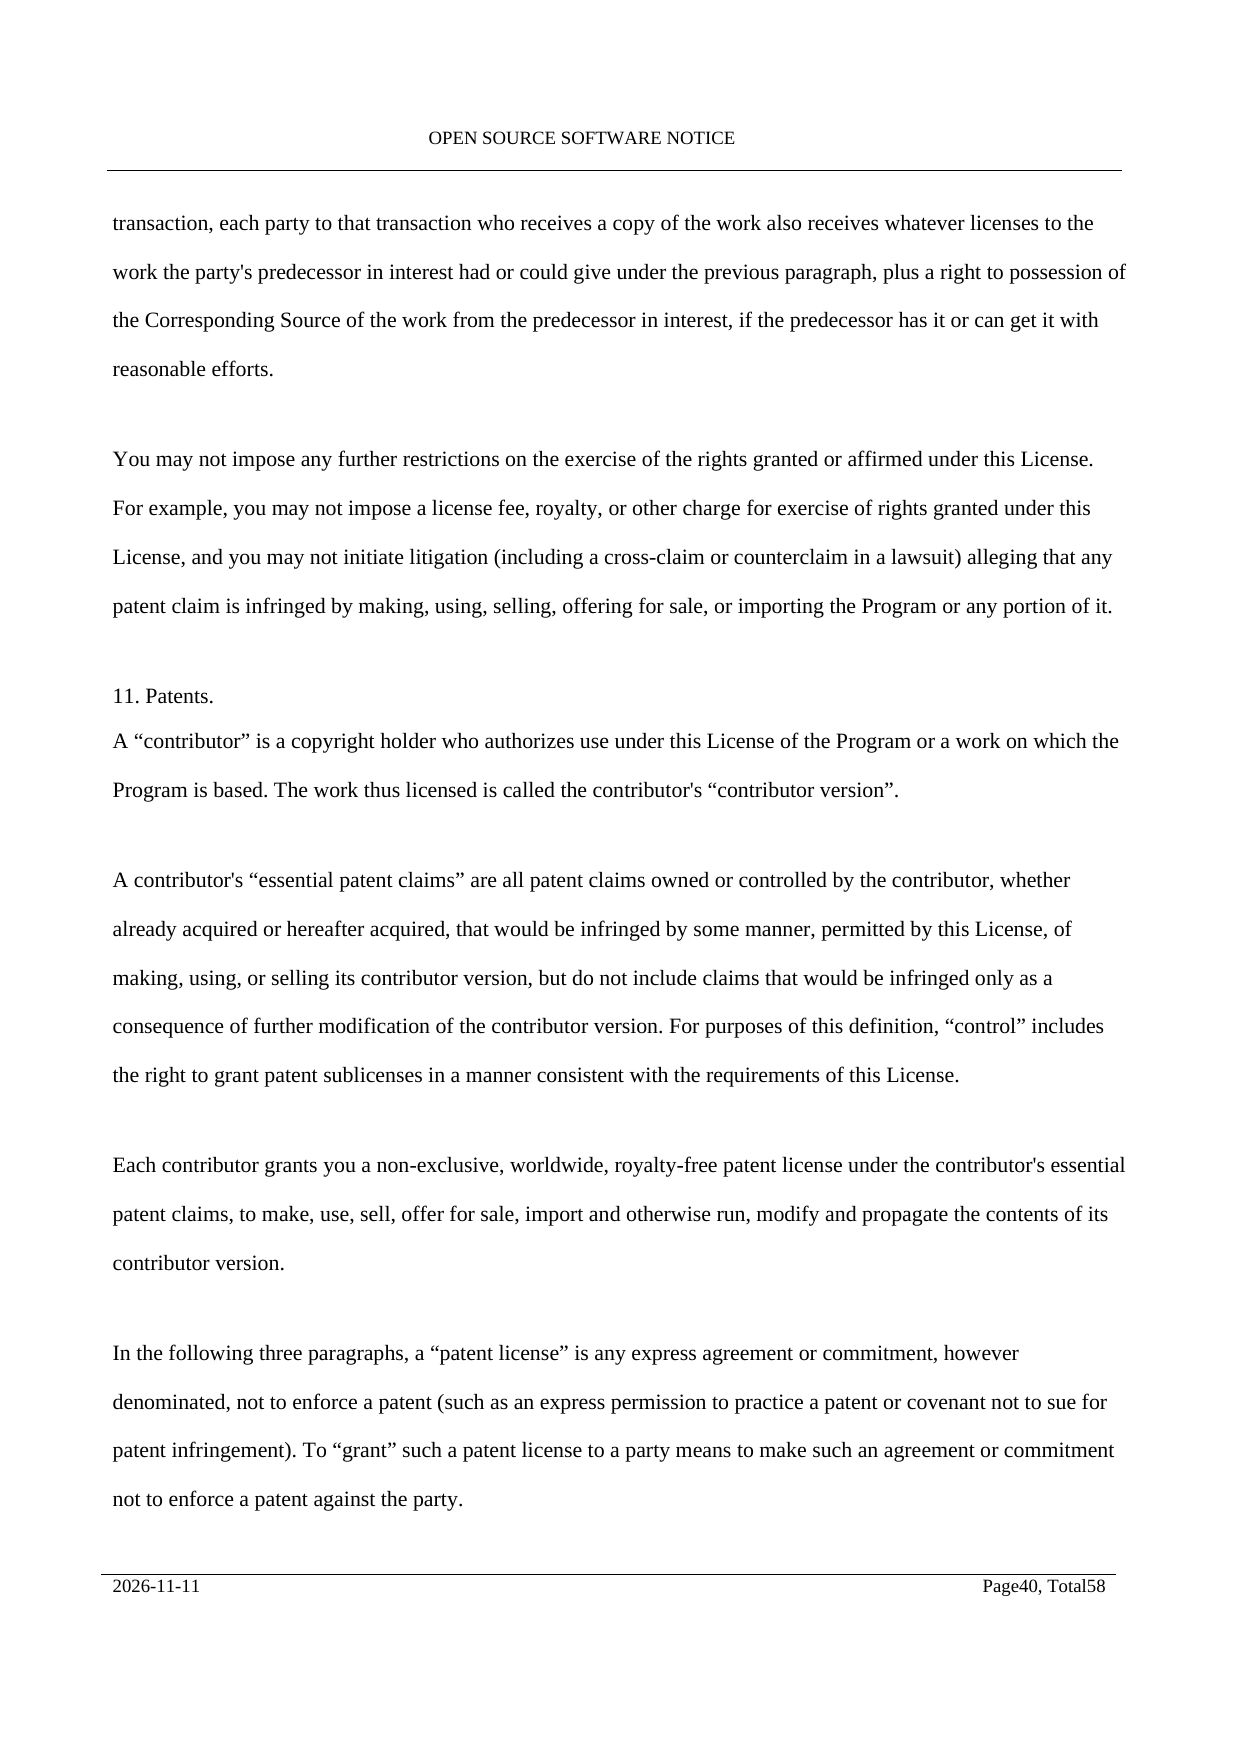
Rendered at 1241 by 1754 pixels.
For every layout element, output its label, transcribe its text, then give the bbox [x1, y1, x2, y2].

text Each contributor grants you a non-exclusive, worldwide, royalty-free patent license under the contributor's essential patent claims, to make, use, sell, offer for sale, import and otherwise run, modify and propagate the contents of its contributor version. [112, 1148, 1128, 1278]
text 11. Patents. [112, 679, 1128, 712]
text A contributor's “essential patent claims” are all patent claims owned or controlled by the contributor, whether already acquired or hereafter acquired, that would be infringed by some manner, permitted by this License, of making, using, or selling its contributor version, but do not include claims that would be infringed only as a consequence of further modification of the contributor version. For purposes of this definition, “control” includes the right to grant patent sublicenses in a manner consistent with the requirements of this License. [112, 863, 1128, 1091]
text In the following three paragraphs, a “patent license” is any express agreement or commitment, however denominated, not to enforce a patent (such as an express permission to practice a patent or covenant not to sue for patent infringement). To “grant” such a patent license to a party means to make such an agreement or commitment not to enforce a patent against the party. [112, 1336, 1128, 1515]
text A “contributor” is a copyright holder who authorizes use under this License of the Program or a work on which the Program is based. The work thus licensed is called the contributor's “contributor version”. [112, 724, 1128, 806]
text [112, 206, 1128, 385]
text You may not impose any further restrictions on the exercise of the rights granted or affirmed under this License. For example, you may not impose a license fee, royalty, or other charge for exercise of rights granted under this License, and you may not initiate litigation (including a cross-claim or counterclaim in a lawsuit) alleging that any patent claim is infringed by making, using, selling, offering for sale, or importing the Program or any portion of it. [112, 443, 1128, 622]
